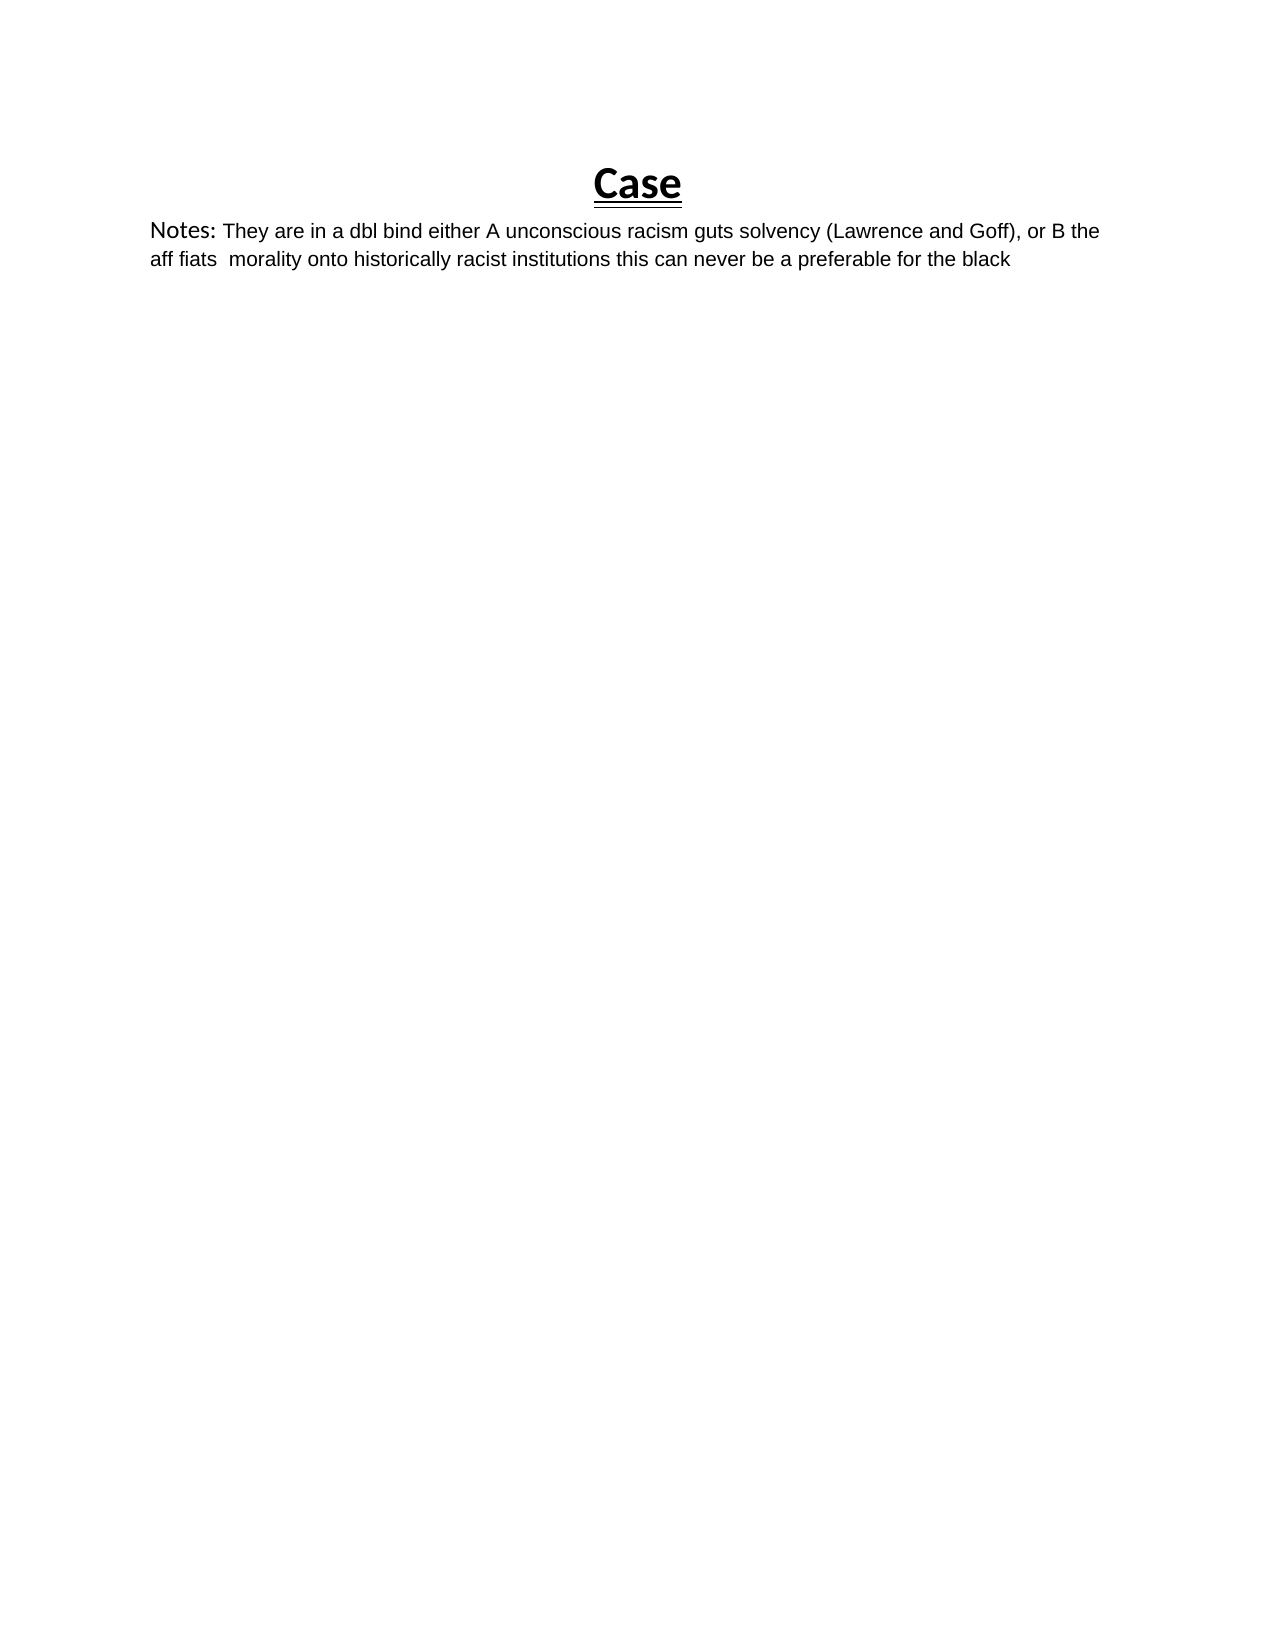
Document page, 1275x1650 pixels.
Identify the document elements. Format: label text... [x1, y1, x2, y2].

subtitle Case [150, 154, 1125, 210]
text Notes: They are in a dbl bind either A unconscious racism guts solvency (Lawrence and Goff), or B the aff fiats morality onto historically racist institutions this can never be a preferable for the black [150, 214, 1125, 271]
